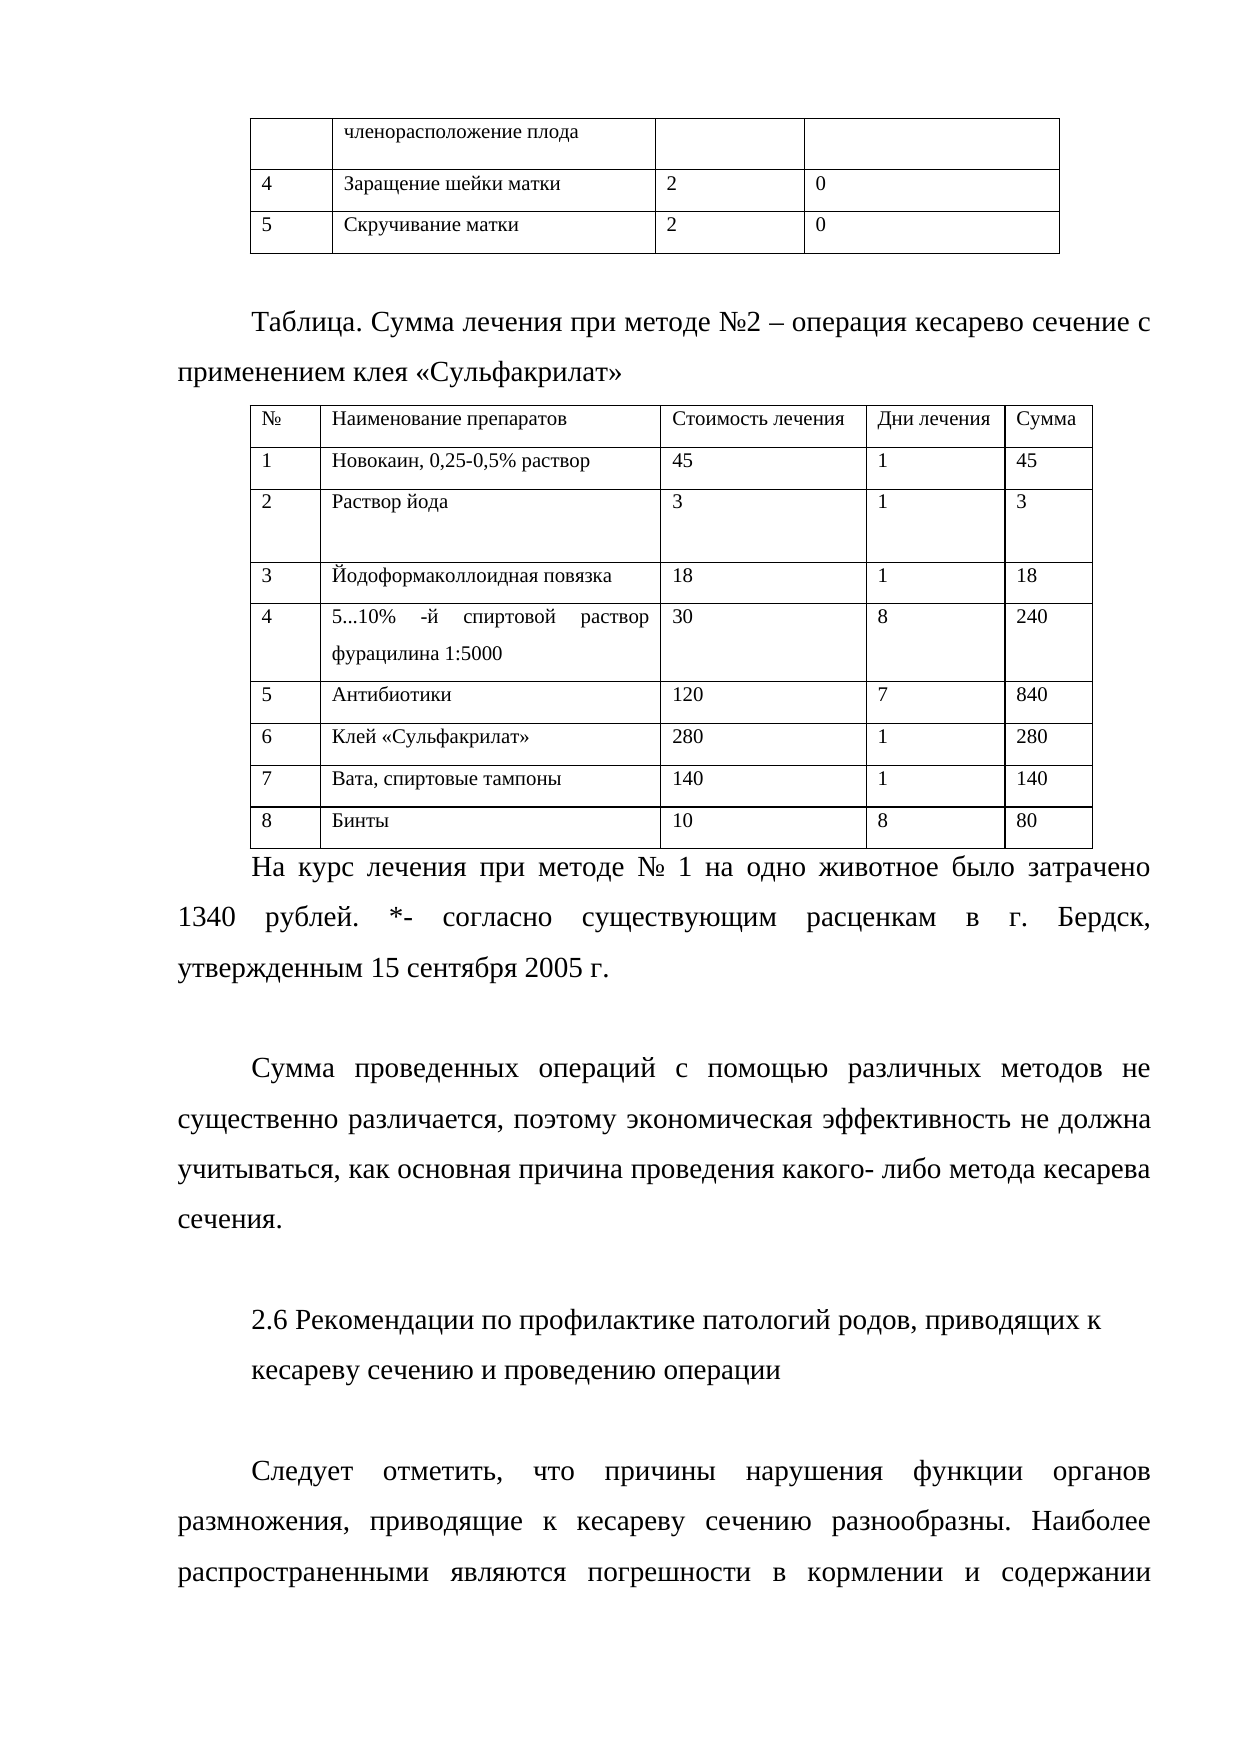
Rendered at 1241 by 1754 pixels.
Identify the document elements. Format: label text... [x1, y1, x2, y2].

table_cell 1 [251, 448, 320, 488]
table_header Стоимость лечения [661, 406, 866, 447]
table_cell 45 [1006, 448, 1092, 488]
table_cell Новокаин, 0,25-0,5% раствор [321, 448, 660, 488]
text Сумма проведенных операций с помощью различных методов не существенно различается, поэтому экономическая эффективность не должна учитываться, как основная причина проведения какого- либо метода кесарева сечения. [177, 1051, 1152, 1235]
table_cell 30 [661, 604, 866, 681]
table_cell Бинты [321, 808, 660, 848]
table_cell Клей «Сульфакрилат» [321, 724, 660, 765]
table_cell 140 [1006, 766, 1092, 806]
table_cell 280 [1006, 724, 1092, 765]
table_header Дни лечения [867, 406, 1004, 447]
table_header Наименование препаратов [321, 406, 660, 447]
table_cell 4 [251, 604, 320, 681]
table_header № [251, 406, 320, 447]
text 2.6 Рекомендации по профилактике патологий родов, приводящих к [177, 1302, 1152, 1336]
text Таблица. Сумма лечения при методе №2 – операция кесарево сечение с применением клея «Сульфакрилат» [177, 304, 1152, 388]
table_cell 0 [805, 170, 1059, 211]
table_cell Скручивание матки [333, 212, 655, 253]
table_cell 3 [251, 119, 332, 169]
table_cell 1 [867, 448, 1004, 488]
table_cell 18 [661, 563, 866, 603]
table_cell 280 [661, 724, 866, 765]
table_cell 18 [1006, 563, 1092, 603]
table_cell 1 [867, 724, 1004, 765]
table_cell 7 [251, 766, 320, 806]
table_cell 840 [1006, 682, 1092, 723]
table_cell Антибиотики [321, 682, 660, 723]
table_cell Раствор йода [321, 490, 660, 562]
table_cell 3 [251, 563, 320, 603]
table_cell 5 [251, 212, 332, 253]
table_cell 3 [661, 490, 866, 562]
table_cell 5 [805, 119, 1059, 169]
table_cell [333, 119, 655, 169]
table_cell 3 [1006, 490, 1092, 562]
table_cell 8 [867, 604, 1004, 681]
table_cell 1 [867, 563, 1004, 603]
table_cell Заращение шейки матки [333, 170, 655, 211]
table_header Сумма [1006, 406, 1092, 447]
table_cell 1 [867, 490, 1004, 562]
table_cell 3 [656, 119, 804, 169]
table_cell 2 [656, 170, 804, 211]
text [177, 1453, 1152, 1587]
table_cell 2 [251, 490, 320, 562]
table_cell 4 [251, 170, 332, 211]
table_cell Йодоформаколлоидная повязка [321, 563, 660, 603]
table_cell 8 [867, 808, 1004, 848]
table_cell 5...10% -й спиртовой раствор фурацилина 1:5000 [321, 604, 660, 681]
table_cell 8 [251, 808, 320, 848]
table_cell 10 [661, 808, 866, 848]
table_cell 140 [661, 766, 866, 806]
table_cell 5 [251, 682, 320, 723]
table_cell 45 [661, 448, 866, 488]
table_cell 0 [805, 212, 1059, 253]
table_cell 1 [867, 766, 1004, 806]
text На курс лечения при методе № 1 на одно животное было затрачено 1340 рублей. *- согласно существующим расценкам в г. Бердск, утвержденным 15 сентября 2005 г. [177, 849, 1152, 983]
table_cell 240 [1006, 604, 1092, 681]
text кесареву сечению и проведению операции [177, 1352, 1152, 1386]
table_cell 6 [251, 724, 320, 765]
table_cell Вата, спиртовые тампоны [321, 766, 660, 806]
table_cell 120 [661, 682, 866, 723]
table_cell 7 [867, 682, 1004, 723]
table_cell 2 [656, 212, 804, 253]
table_cell 80 [1006, 808, 1092, 848]
